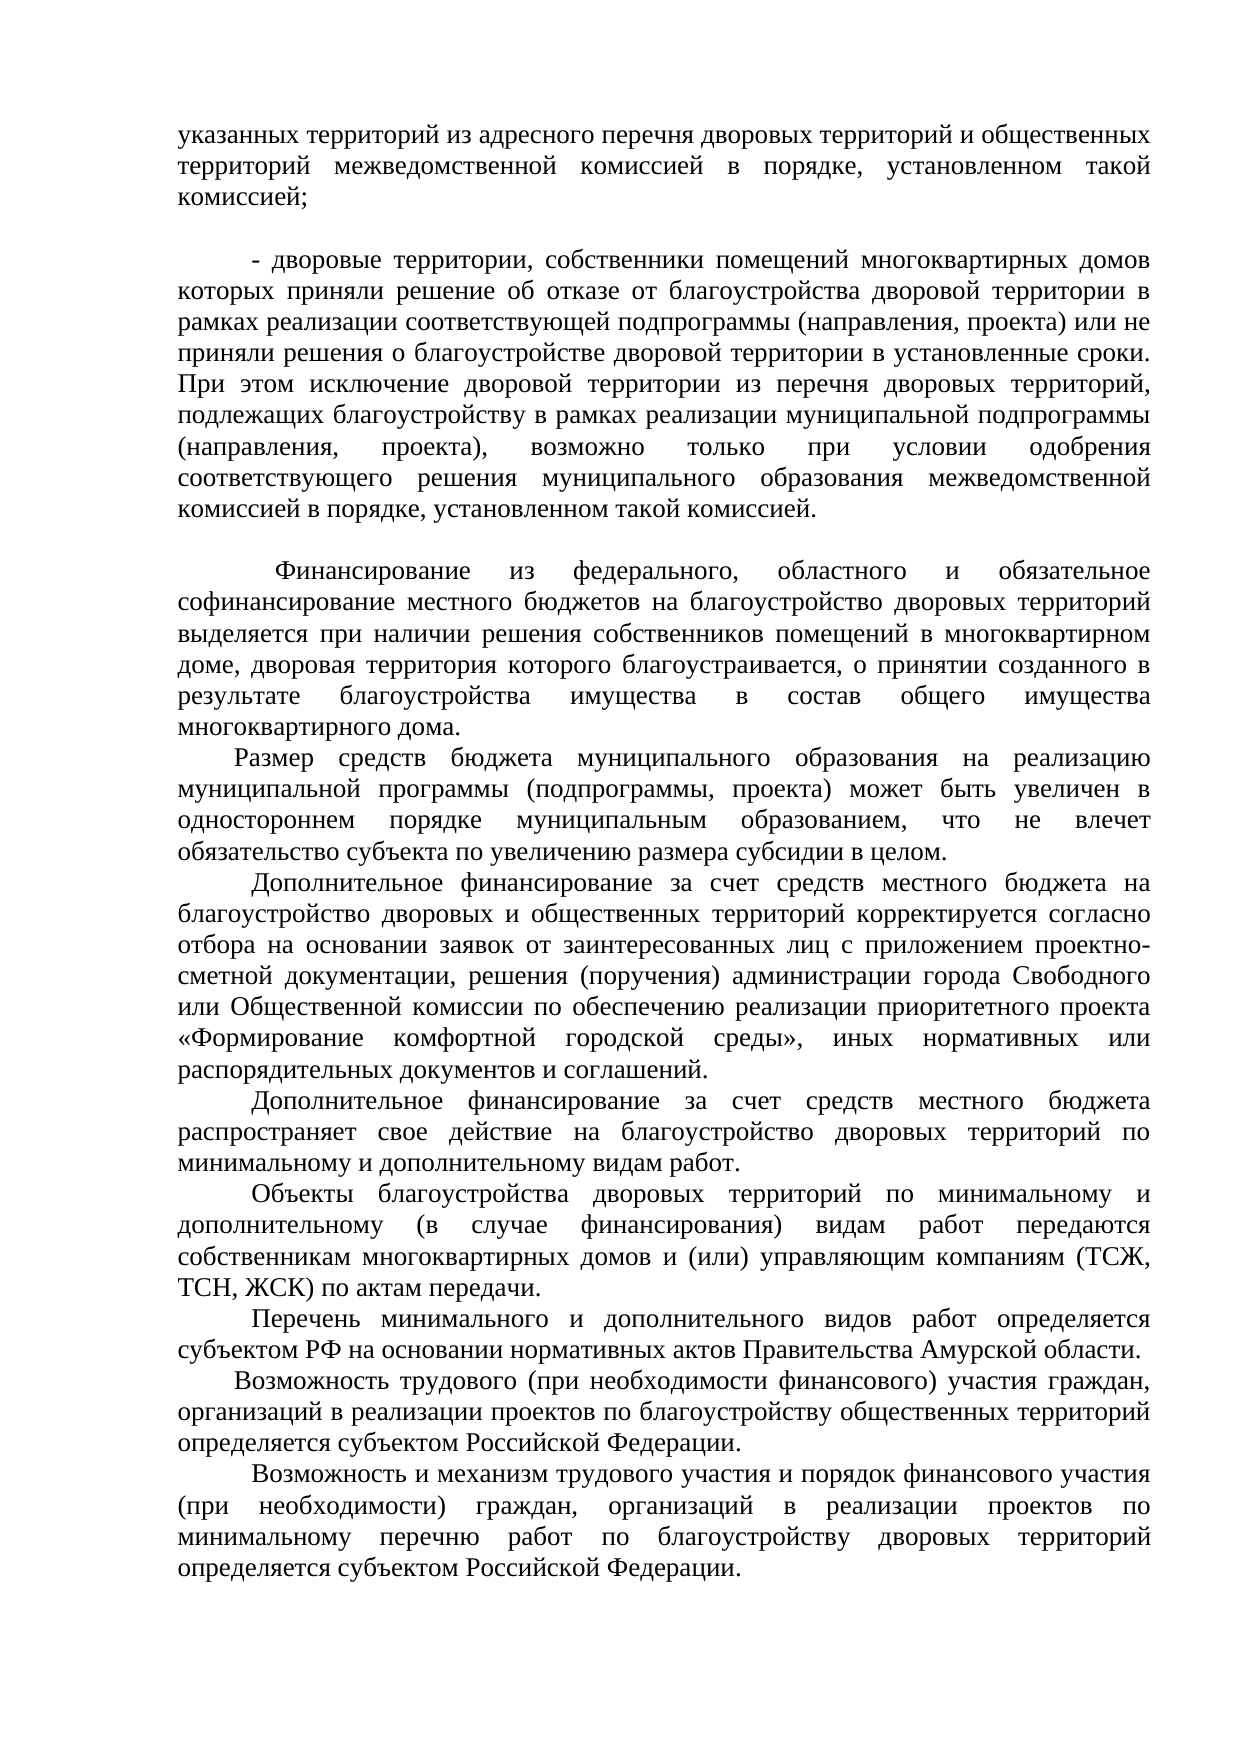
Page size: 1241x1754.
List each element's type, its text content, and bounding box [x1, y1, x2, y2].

text Дополнительное финансирование за счет средств местного бюджета на благоустройство дворовых и общественных территорий корректируется согласно отбора на основании заявок от заинтересованных лиц с приложением проектно-сметной документации, решения (поручения) администрации города Свободного или Общественной комиссии по обеспечению реализации приоритетного проекта «Формирование комфортной городской среды», иных нормативных или распорядительных документов и соглашений. [177, 866, 1152, 1084]
text Размер средств бюджета муниципального образования на реализацию муниципальной программы (подпрограммы, проекта) может быть увеличен в одностороннем порядке муниципальным образованием, что не влечет обязательство субъекта по увеличению размера субсидии в целом. [177, 741, 1152, 866]
text Возможность и механизм трудового участия и порядок финансового участия (при необходимости) граждан, организаций в реализации проектов по минимальному перечню работ по благоустройству дворовых территорий определяется субъектом Российской Федерации. [177, 1458, 1152, 1582]
text Финансирование из федерального, областного и обязательное софинансирование местного бюджетов на благоустройство дворовых территорий выделяется при наличии решения собственников помещений в многоквартирном доме, дворовая территория которого благоустраивается, о принятии созданного в результате благоустройства имущества в состав общего имущества многоквартирного дома. [177, 554, 1152, 741]
text Дополнительное финансирование за счет средств местного бюджета распространяет свое действие на благоустройство дворовых территорий по минимальному и дополнительному видам работ. [177, 1084, 1152, 1177]
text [177, 118, 1152, 212]
text - дворовые территории, собственники помещений многоквартирных домов которых приняли решение об отказе от благоустройства дворовой территории в рамках реализации соответствующей подпрограммы (направления, проекта) или не приняли решения о благоустройстве дворовой территории в установленные сроки. При этом исключение дворовой территории из перечня дворовых территорий, подлежащих благоустройству в рамках реализации муниципальной подпрограммы (направления, проекта), возможно только при условии одобрения соответствующего решения муниципального образования межведомственной комиссией в порядке, установленном такой комиссией. [177, 243, 1152, 523]
text Перечень минимального и дополнительного видов работ определяется субъектом РФ на основании нормативных актов Правительства Амурской области. [177, 1302, 1152, 1364]
text Возможность трудового (при необходимости финансового) участия граждан, организаций в реализации проектов по благоустройству общественных территорий определяется субъектом Российской Федерации. [177, 1364, 1152, 1458]
text Объекты благоустройства дворовых территорий по минимальному и дополнительному (в случае финансирования) видам работ передаются собственникам многоквартирных домов и (или) управляющим компаниям (ТСЖ, ТСН, ЖСК) по актам передачи. [177, 1177, 1152, 1302]
